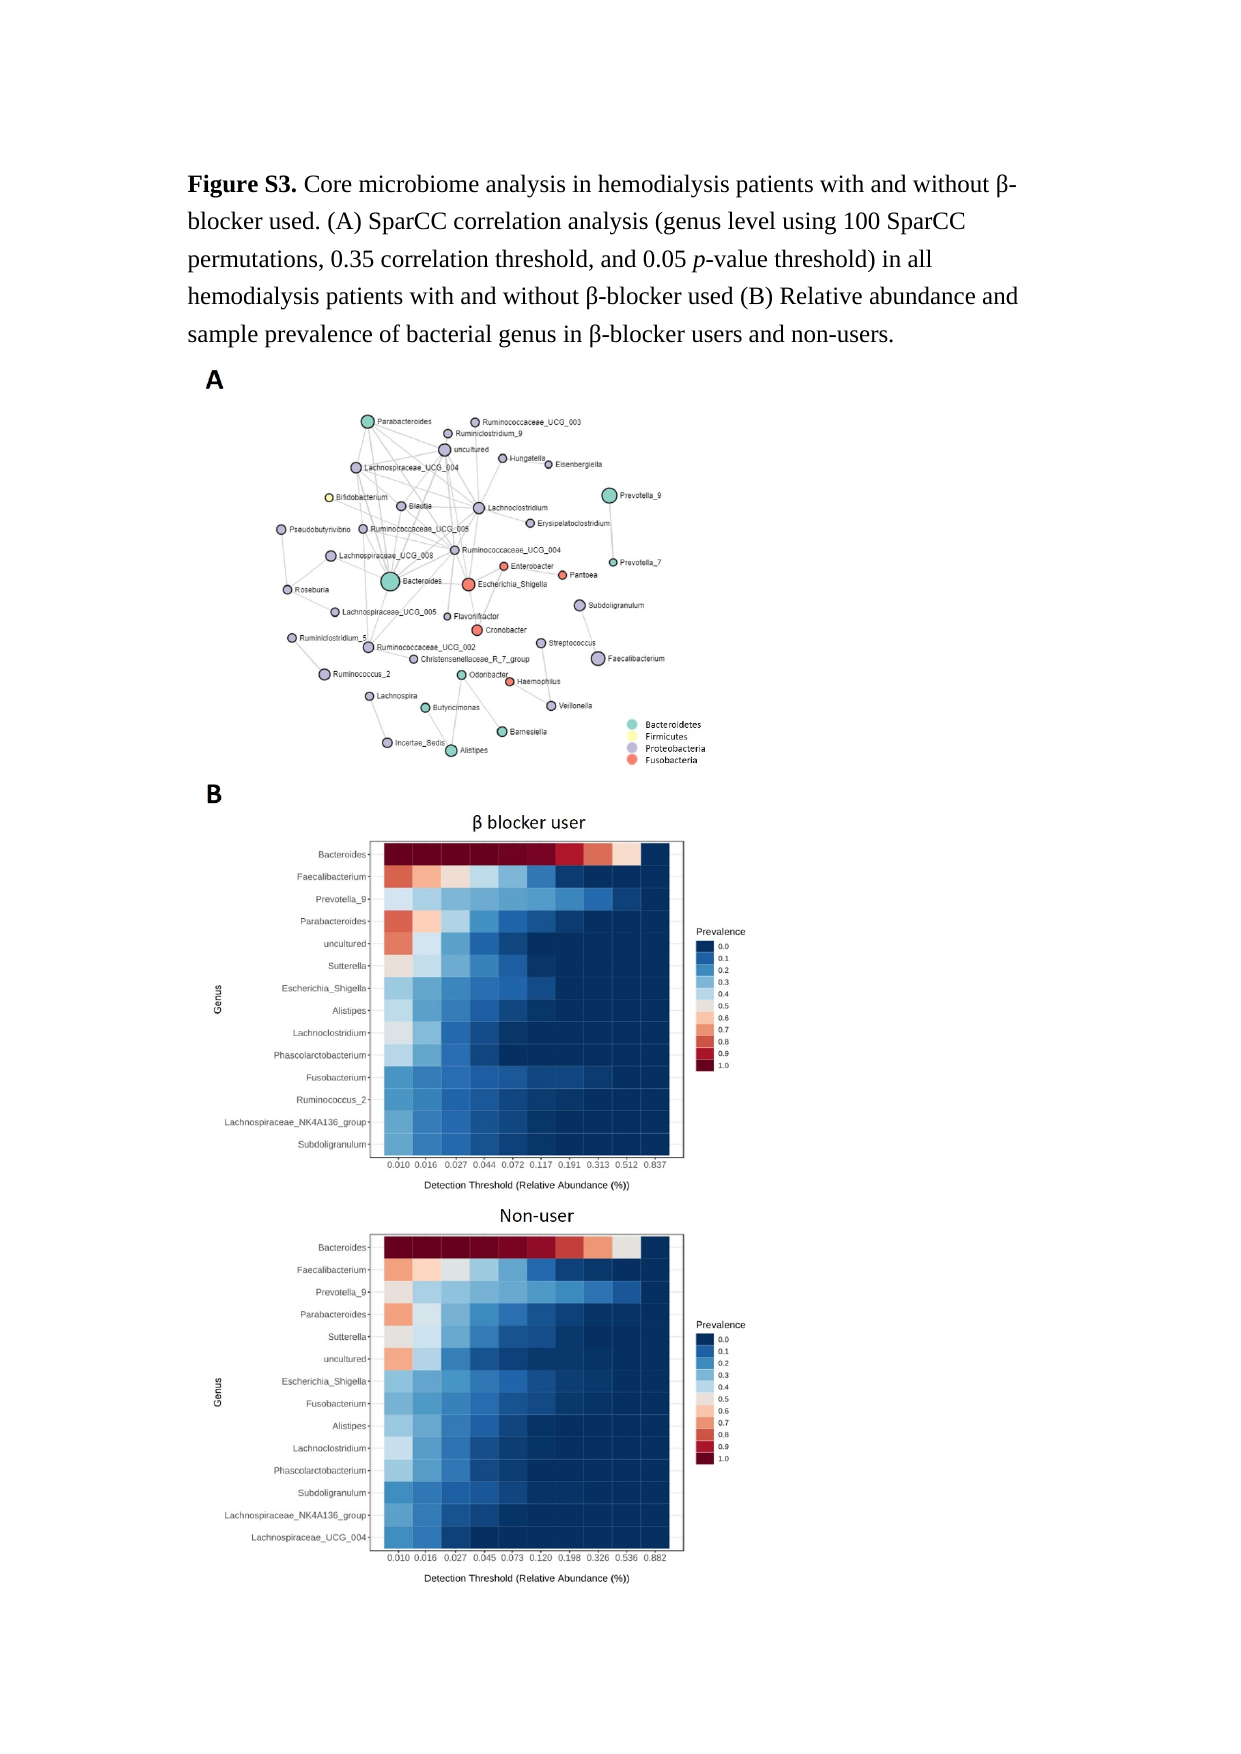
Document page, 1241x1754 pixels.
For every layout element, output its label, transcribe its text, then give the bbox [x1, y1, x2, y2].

picture [187, 352, 753, 1587]
text Figure S3. Core microbiome analysis in hemodialysis patients with and without β-blocker used. (A) SparCC correlation analysis (genus level using 100 SparCC permutations, 0.35 correlation threshold, and 0.05 p-value threshold) in all hemodialysis patients with and without β-blocker used (B) Relative abundance and sample prevalence of bacterial genus in β-blocker users and non-users. [187, 164, 1053, 352]
